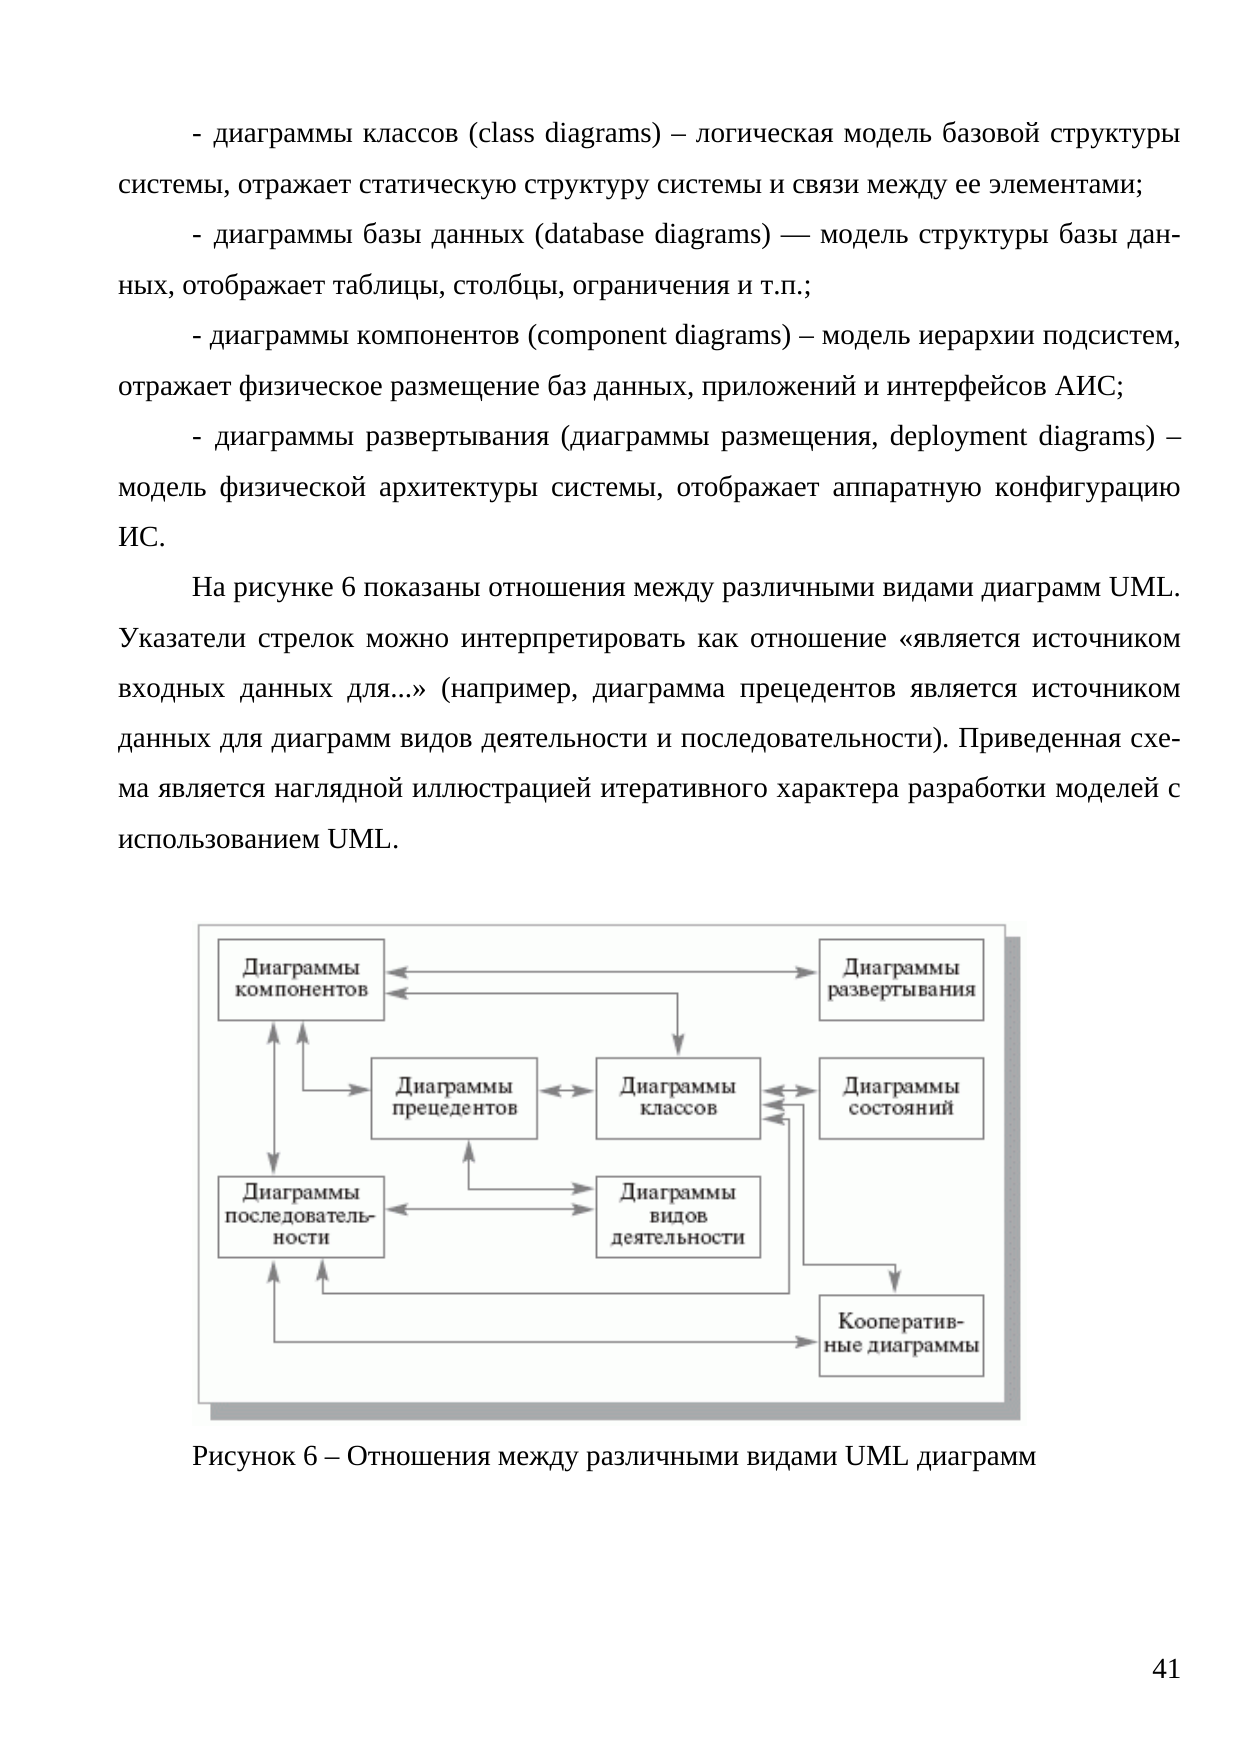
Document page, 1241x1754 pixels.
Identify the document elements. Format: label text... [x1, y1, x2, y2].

text На рисунке 6 показаны отношения между различными видами диаграмм UML. Указатели стрелок можно интерпретировать как отношение «является источником входных данных для...» (например, диаграмма прецедентов является источником данных для диаграмм видов деятельности и последовательности). Приведенная схе- ма является наглядной иллюстрацией итеративного характера разработки моделей с использованием UML. [118, 569, 1182, 854]
list диаграммы классов (class diagrams) – логическая модель базовой структуры системы, отражает статическую структуру системы и связи между ее элементами; [118, 115, 1181, 199]
list диаграммы компонентов (component diagrams) – модель иерархии подсистем, отражает физическое размещение баз данных, приложений и интерфейсов АИС; [118, 317, 1181, 401]
list диаграммы развертывания (диаграммы размещения, deployment diagrams) – модель физической архитектуры системы, отображает аппаратную конфигурацию ИС. [118, 418, 1182, 553]
list диаграммы базы данных (database diagrams) — модель структуры базы дан- ных, отображает таблицы, столбцы, ограничения и т.п.; [118, 217, 1182, 300]
picture [191, 921, 1028, 1426]
